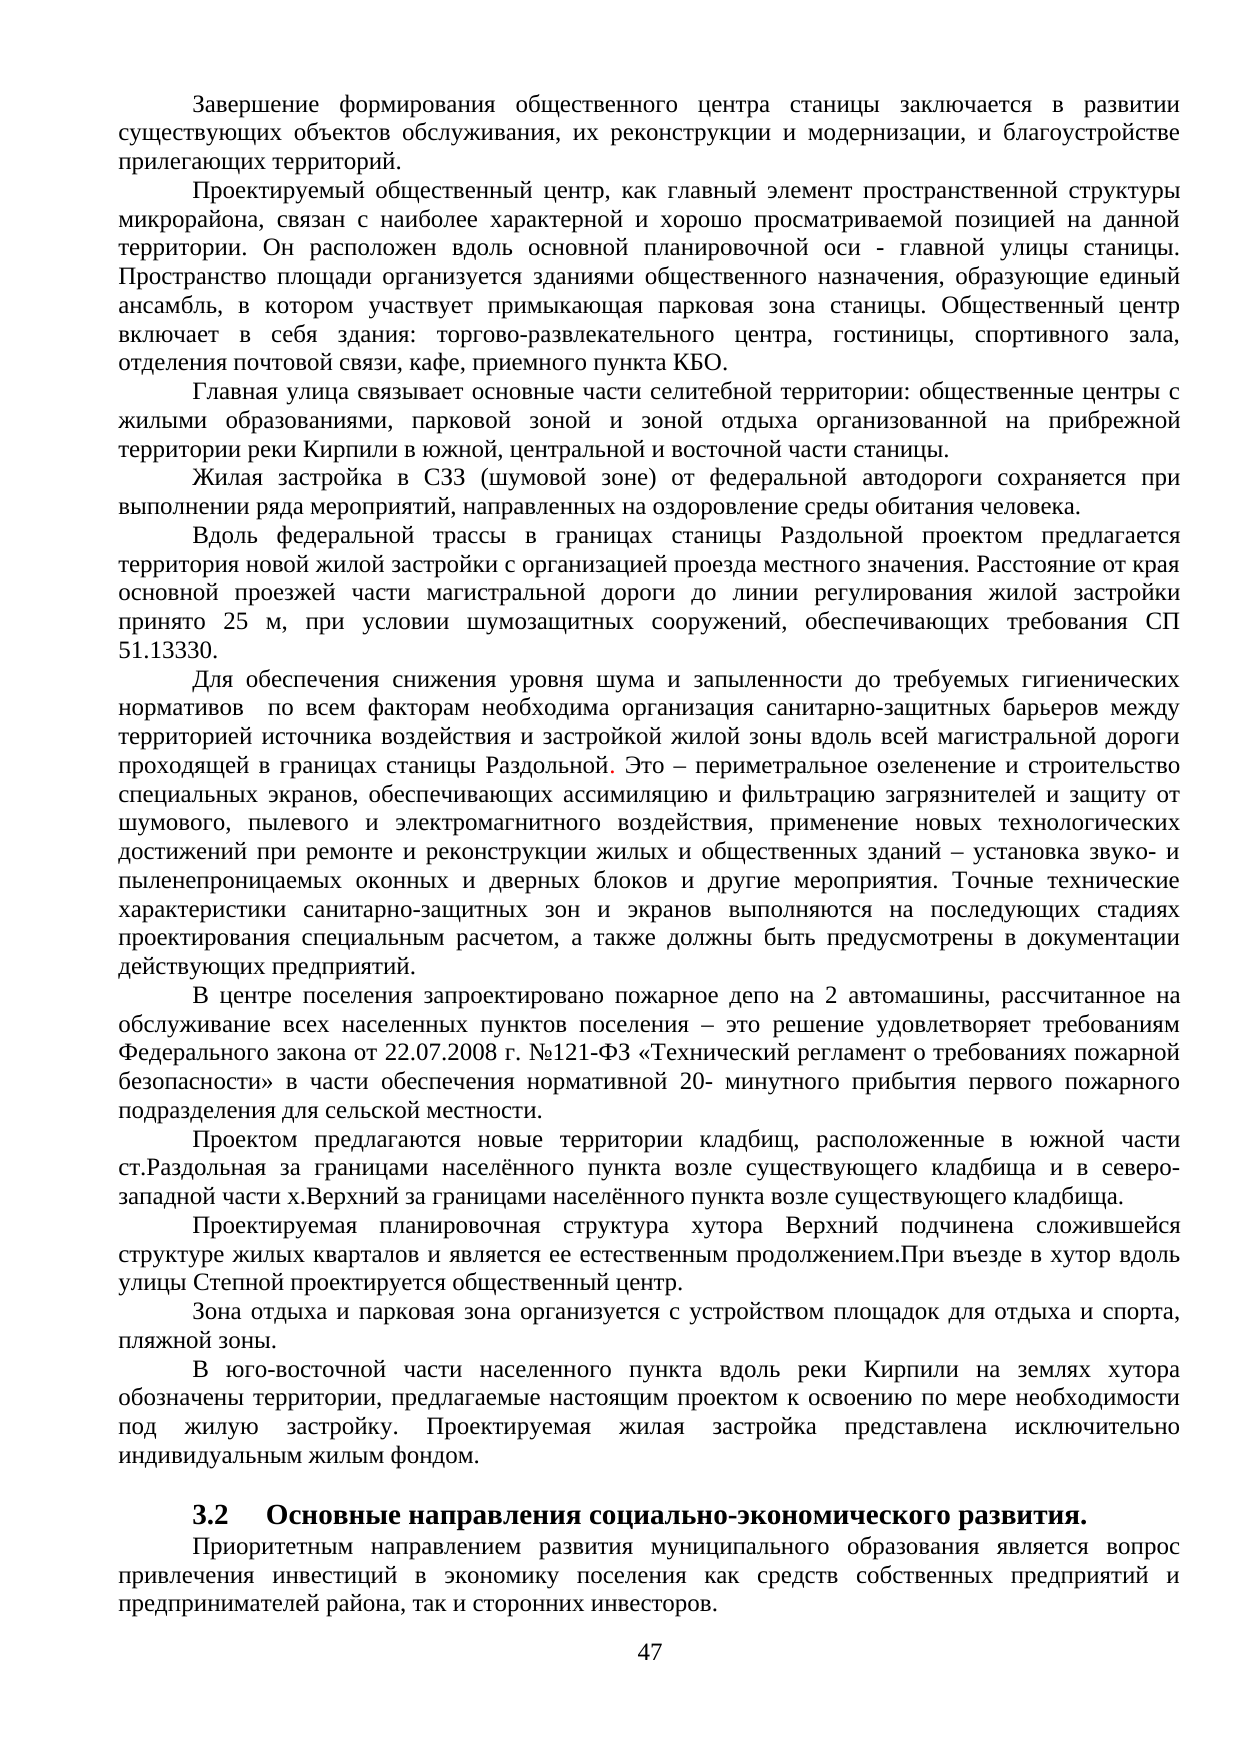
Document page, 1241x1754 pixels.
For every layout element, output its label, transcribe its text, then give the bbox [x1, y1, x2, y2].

subtitle Основные направления социально-экономического развития. [118, 1497, 1181, 1531]
list Завершение формирования общественного центра станицы заключается в развитии существующих объектов обслуживания, их реконструкции и модернизации, и благоустройстве прилегающих территорий. [118, 89, 1181, 175]
list Проектом предлагаются новые территории кладбищ, расположенные в южной части ст.Раздольная за границами населённого пункта возле существующего кладбища и в северо-западной части х.Верхний за границами населённого пункта возле существующего кладбища. [118, 1124, 1181, 1210]
list Зона отдыха и парковая зона организуется с устройством площадок для отдыха и спорта, пляжной зоны. [118, 1296, 1181, 1354]
list Проектируемый общественный центр, как главный элемент пространственной структуры микрорайона, связан с наиболее характерной и хорошо просматриваемой позицией на данной территории. Он расположен вдоль основной планировочной оси - главной улицы станицы. Пространство площади организуется зданиями общественного назначения, образующие единый ансамбль, в котором участвует примыкающая парковая зона станицы. Общественный центр включает в себя здания: торгово-развлекательного центра, гостиницы, спортивного зала, отделения почтовой связи, кафе, приемного пункта КБО. [118, 175, 1181, 376]
list Проектируемая планировочная структура хутора Верхний подчинена сложившейся структуре жилых кварталов и является ее естественным продолжением.При въезде в хутор вдоль улицы Степной проектируется общественный центр. [118, 1210, 1181, 1296]
list Главная улица связывает основные части селитебной территории: общественные центры с жилыми образованиями, парковой зоной и зоной отдыха организованной на прибрежной территории реки Кирпили в южной, центральной и восточной части станицы. [118, 376, 1181, 462]
list Вдоль федеральной трассы в границах станицы Раздольной проектом предлагается территория новой жилой застройки с организацией проезда местного значения. Расстояние от края основной проезжей части магистральной дороги до линии регулирования жилой застройки принято 25 м, при условии шумозащитных сооружений, обеспечивающих требования СП 51.13330. [118, 520, 1181, 664]
list В юго-восточной части населенного пункта вдоль реки Кирпили на землях хутора обозначены территории, предлагаемые настоящим проектом к освоению по мере необходимости под жилую застройку. Проектируемая жилая застройка представлена исключительно индивидуальным жилым фондом. [118, 1354, 1181, 1469]
list В центре поселения запроектировано пожарное депо на 2 автомашины, рассчитанное на обслуживание всех населенных пунктов поселения – это решение удовлетворяет требованиям Федерального закона от 22.07.2008 г. №121-ФЗ «Технический регламент о требованиях пожарной безопасности» в части обеспечения нормативной 20- минутного прибытия первого пожарного подразделения для сельской местности. [118, 980, 1181, 1124]
list Приоритетным направлением развития муниципального образования является вопрос привлечения инвестиций в экономику поселения как средств собственных предприятий и предпринимателей района, так и сторонних инвесторов. [118, 1531, 1181, 1617]
list Для обеспечения снижения уровня шума и запыленности до требуемых гигиенических нормативов по всем факторам необходима организация санитарно-защитных барьеров между территорией источника воздействия и застройкой жилой зоны вдоль всей магистральной дороги проходящей в границах станицы Раздольной. Это – периметральное озеленение и строительство специальных экранов, обеспечивающих ассимиляцию и фильтрацию загрязнителей и защиту от шумового, пылевого и электромагнитного воздействия, применение новых технологических достижений при ремонте и реконструкции жилых и общественных зданий – установка звуко- и пыленепроницаемых оконных и дверных блоков и другие мероприятия. Точные технические характеристики санитарно-защитных зон и экранов выполняются на последующих стадиях проектирования специальным расчетом, а также должны быть предусмотрены в документации действующих предприятий. [118, 664, 1181, 980]
list Жилая застройка в СЗЗ (шумовой зоне) от федеральной автодороги сохраняется при выполнении ряда мероприятий, направленных на оздоровление среды обитания человека. [118, 462, 1181, 520]
